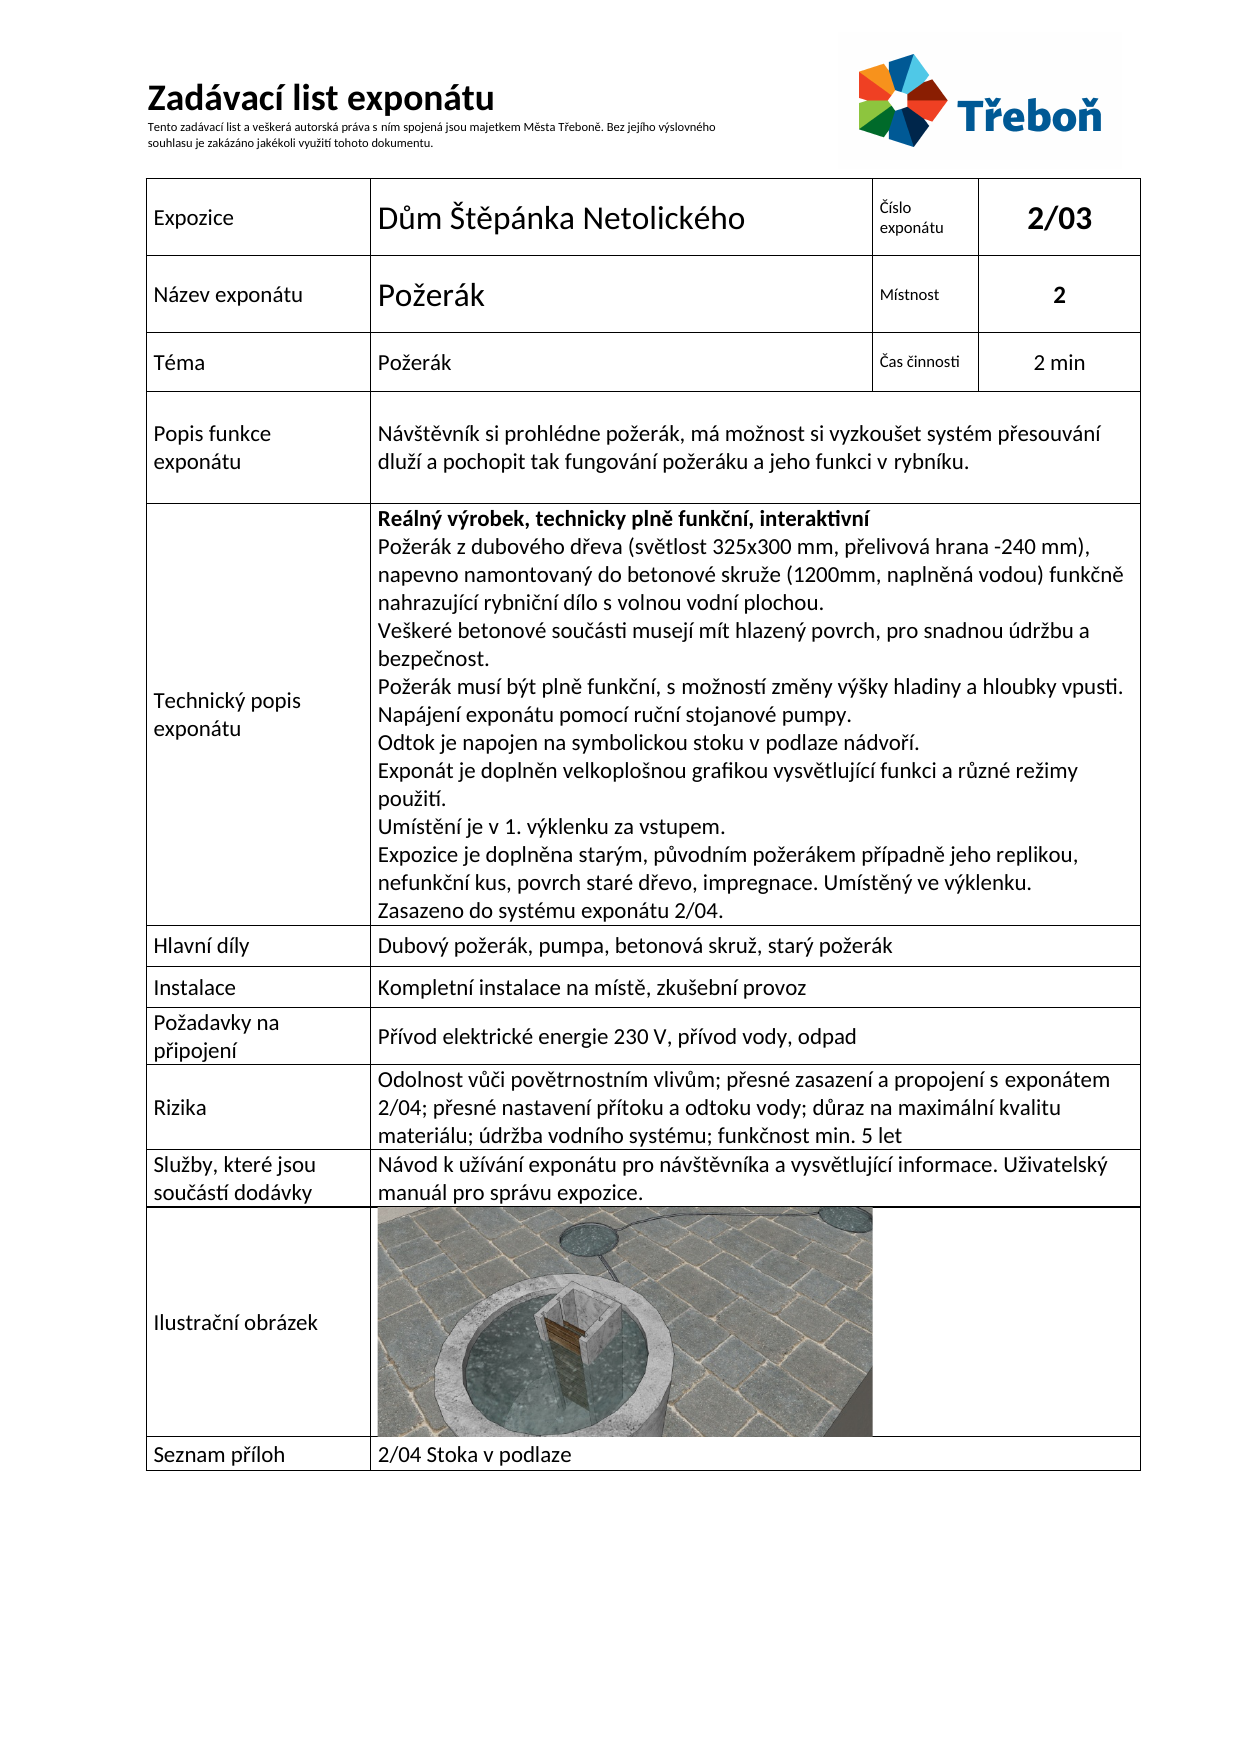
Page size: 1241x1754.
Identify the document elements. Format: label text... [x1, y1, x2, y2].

picture [837, 32, 1123, 169]
picture [377, 1207, 873, 1437]
table_cell Téma [147, 333, 370, 391]
table_cell [371, 1208, 377, 1436]
table_cell Dubový požerák, pumpa, betonová skruž, starý požerák [371, 926, 1140, 966]
table_cell Seznam příloh [147, 1437, 370, 1470]
table_cell Návod k užívání exponátu pro návštěvníka a vysvětlující informace. Uživatelský manuál pro správu expozice. [371, 1150, 1140, 1206]
table_cell 2 min [979, 333, 1140, 391]
table_cell Služby, které jsou součástí dodávky [147, 1150, 370, 1206]
table_cell Odolnost vůči povětrnostním vlivům; přesné zasazení a propojení s exponátem 2/04; přesné nastavení přítoku a odtoku vody; důraz na maximální kvalitu materiálu; údržba vodního systému; funkčnost min. 5 let [371, 1065, 1140, 1149]
table_cell Požerák [371, 333, 872, 391]
table_cell Ilustrační obrázek [147, 1208, 370, 1436]
table_cell Čas činnosti [873, 333, 978, 391]
table_header Číslo exponátu [873, 179, 978, 255]
table_cell Název exponátu [147, 256, 370, 332]
table_header Expozice [147, 179, 370, 255]
table_cell 2/04 Stoka v podlaze [371, 1437, 1140, 1470]
table_cell Požadavky na připojení [147, 1008, 370, 1064]
table_cell Návštěvník si prohlédne požerák, má možnost si vyzkoušet systém přesouvání dluží a pochopit tak fungování požeráku a jeho funkci v rybníku. [371, 392, 1140, 503]
table_cell Technický popis exponátu [147, 504, 370, 924]
table_cell Popis funkce exponátu [147, 392, 370, 503]
table_header Dům Štěpánka Netolického [371, 179, 872, 255]
table_cell [873, 1208, 1140, 1436]
table_cell Instalace [147, 967, 370, 1007]
table_cell Požerák [371, 256, 872, 332]
table_cell Místnost [873, 256, 978, 332]
table_cell Rizika [147, 1065, 370, 1149]
table_cell Kompletní instalace na místě, zkušební provoz [371, 967, 1140, 1007]
table_header 2/03 [979, 179, 1140, 255]
table_cell Hlavní díly [147, 926, 370, 966]
table_cell Reálný výrobek, technicky plně funkční, interaktivní Požerák z dubového dřeva (světlost 325x300 mm, přelivová hrana -240 mm), napevno namontovaný do betonové skruže (1200mm, naplněná vodou) funkčně nahrazující rybniční dílo s volnou vodní plochou. Veškeré betonové součásti musejí mít hlazený povrch, pro snadnou údržbu a bezpečnost. Požerák musí být plně funkční, s možností změny výšky hladiny a hloubky vpusti. Napájení exponátu pomocí ruční stojanové pumpy. Odtok je napojen na symbolickou stoku v podlaze nádvoří. Exponát je doplněn velkoplošnou grafikou vysvětlující funkci a různé režimy použití. Umístění je v 1. výklenku za vstupem. Expozice je doplněna starým, původním požerákem případně jeho replikou, nefunkční kus, povrch staré dřevo, impregnace. Umístěný ve výklenku. Zasazeno do systému exponátu 2/04. [371, 504, 1140, 924]
table_cell 2 [979, 256, 1140, 332]
table_cell Přívod elektrické energie 230 V, přívod vody, odpad [371, 1008, 1140, 1064]
